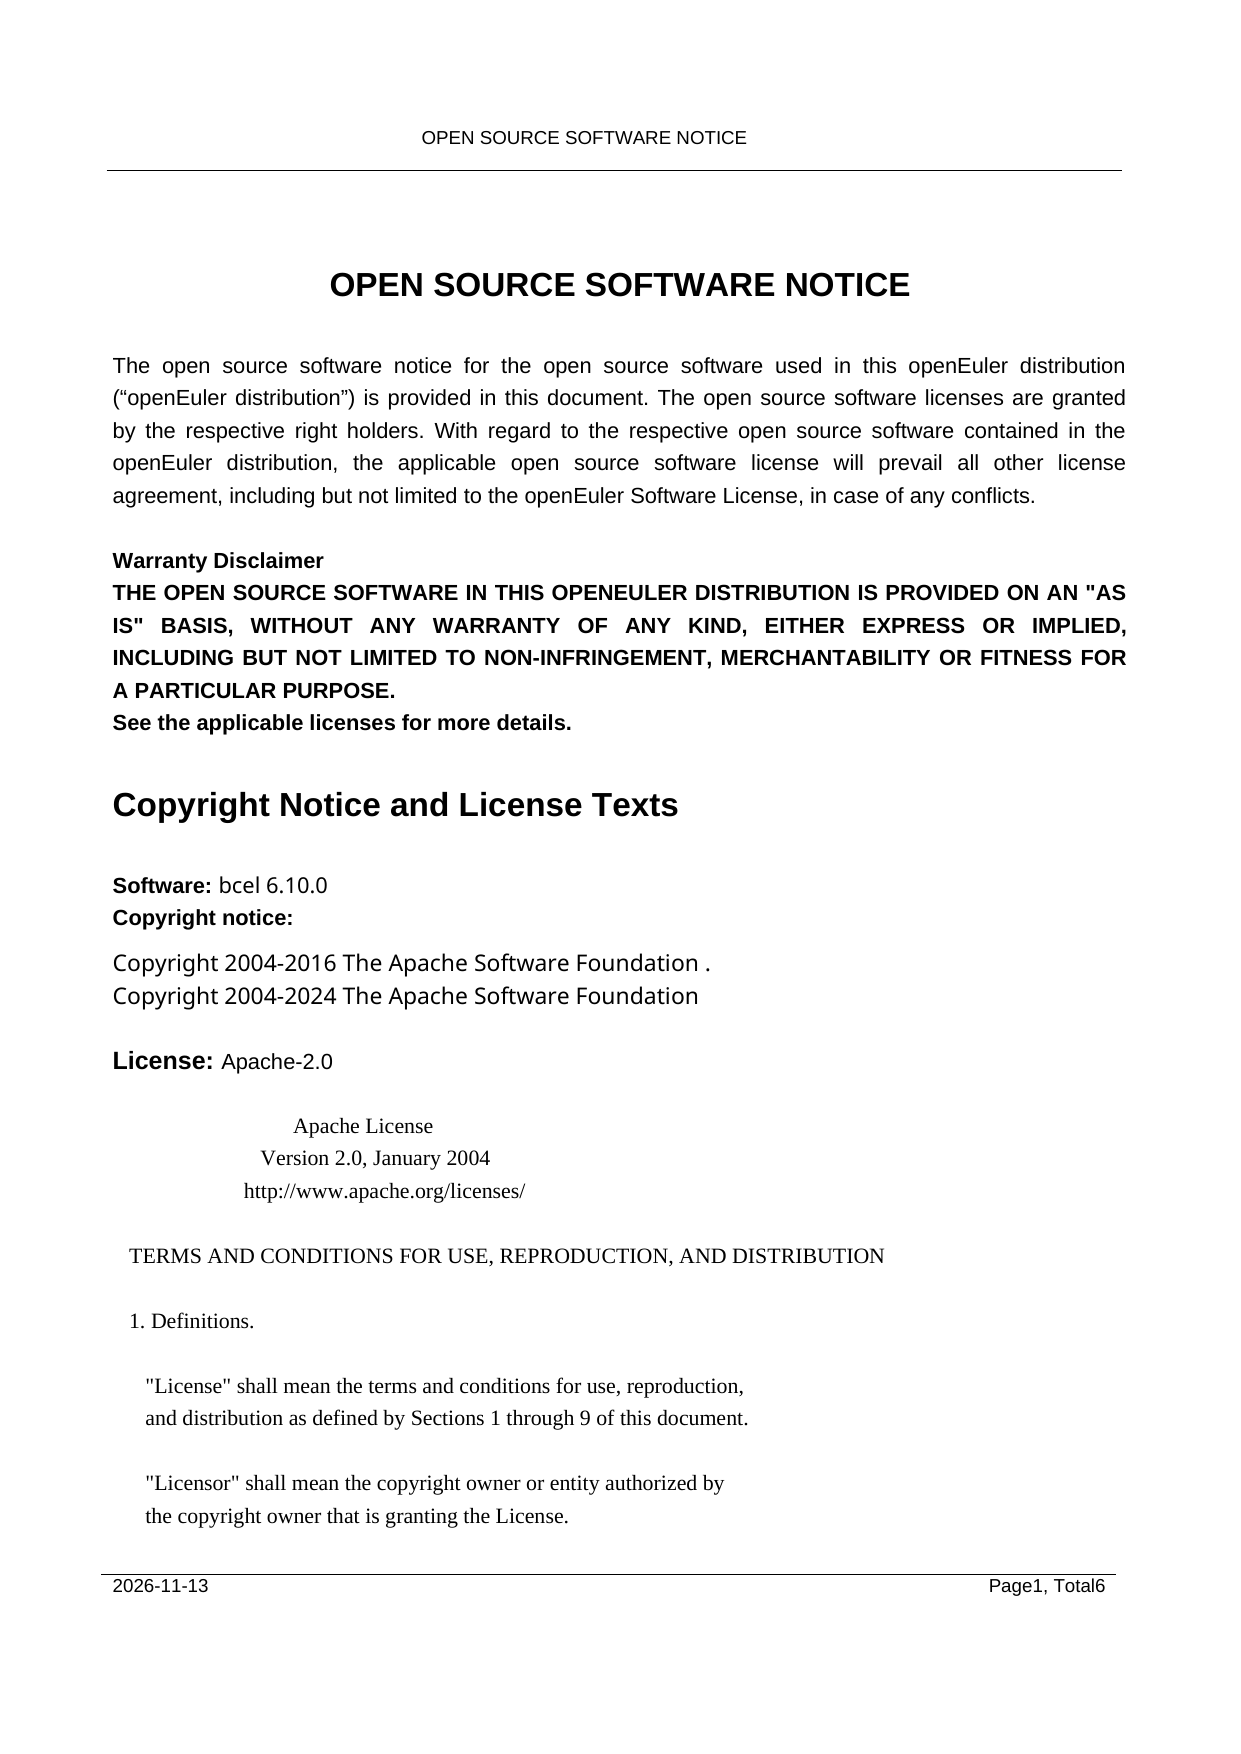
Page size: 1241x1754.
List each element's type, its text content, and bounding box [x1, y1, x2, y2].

text License: Apache-2.0 [112, 1044, 1128, 1077]
text THE OPEN SOURCE SOFTWARE IN THIS OPENEULER DISTRIBUTION IS PROVIDED ON AN "AS IS" BASIS, WITHOUT ANY WARRANTY OF ANY KIND, EITHER EXPRESS OR IMPLIED, INCLUDING BUT NOT LIMITED TO NON-INFRINGEMENT, MERCHANTABILITY OR FITNESS FOR A PARTICULAR PURPOSE. See the applicable licenses for more details. [112, 576, 1128, 739]
text The open source software notice for the open source software used in this openEuler distribution (“openEuler distribution”) is provided in this document. The open source software licenses are granted by the respective right holders. With regard to the respective open source software contained in the openEuler distribution, the applicable open source software license will prevail all other license agreement, including but not limited to the openEuler Software License, in case of any conflicts. [112, 349, 1128, 511]
text OPEN SOURCE SOFTWARE NOTICE [112, 251, 1128, 316]
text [112, 1077, 1128, 1532]
text Warranty Disclaimer [112, 544, 1128, 576]
text Copyright 2004-2016 The Apache Software Foundation . Copyright 2004-2024 The Apache Software Foundation [112, 947, 1128, 1044]
text Copyright Notice and License Texts [112, 771, 1128, 836]
title Software: bcel 6.10.0 [112, 869, 1128, 901]
text Copyright notice: [112, 901, 1128, 934]
